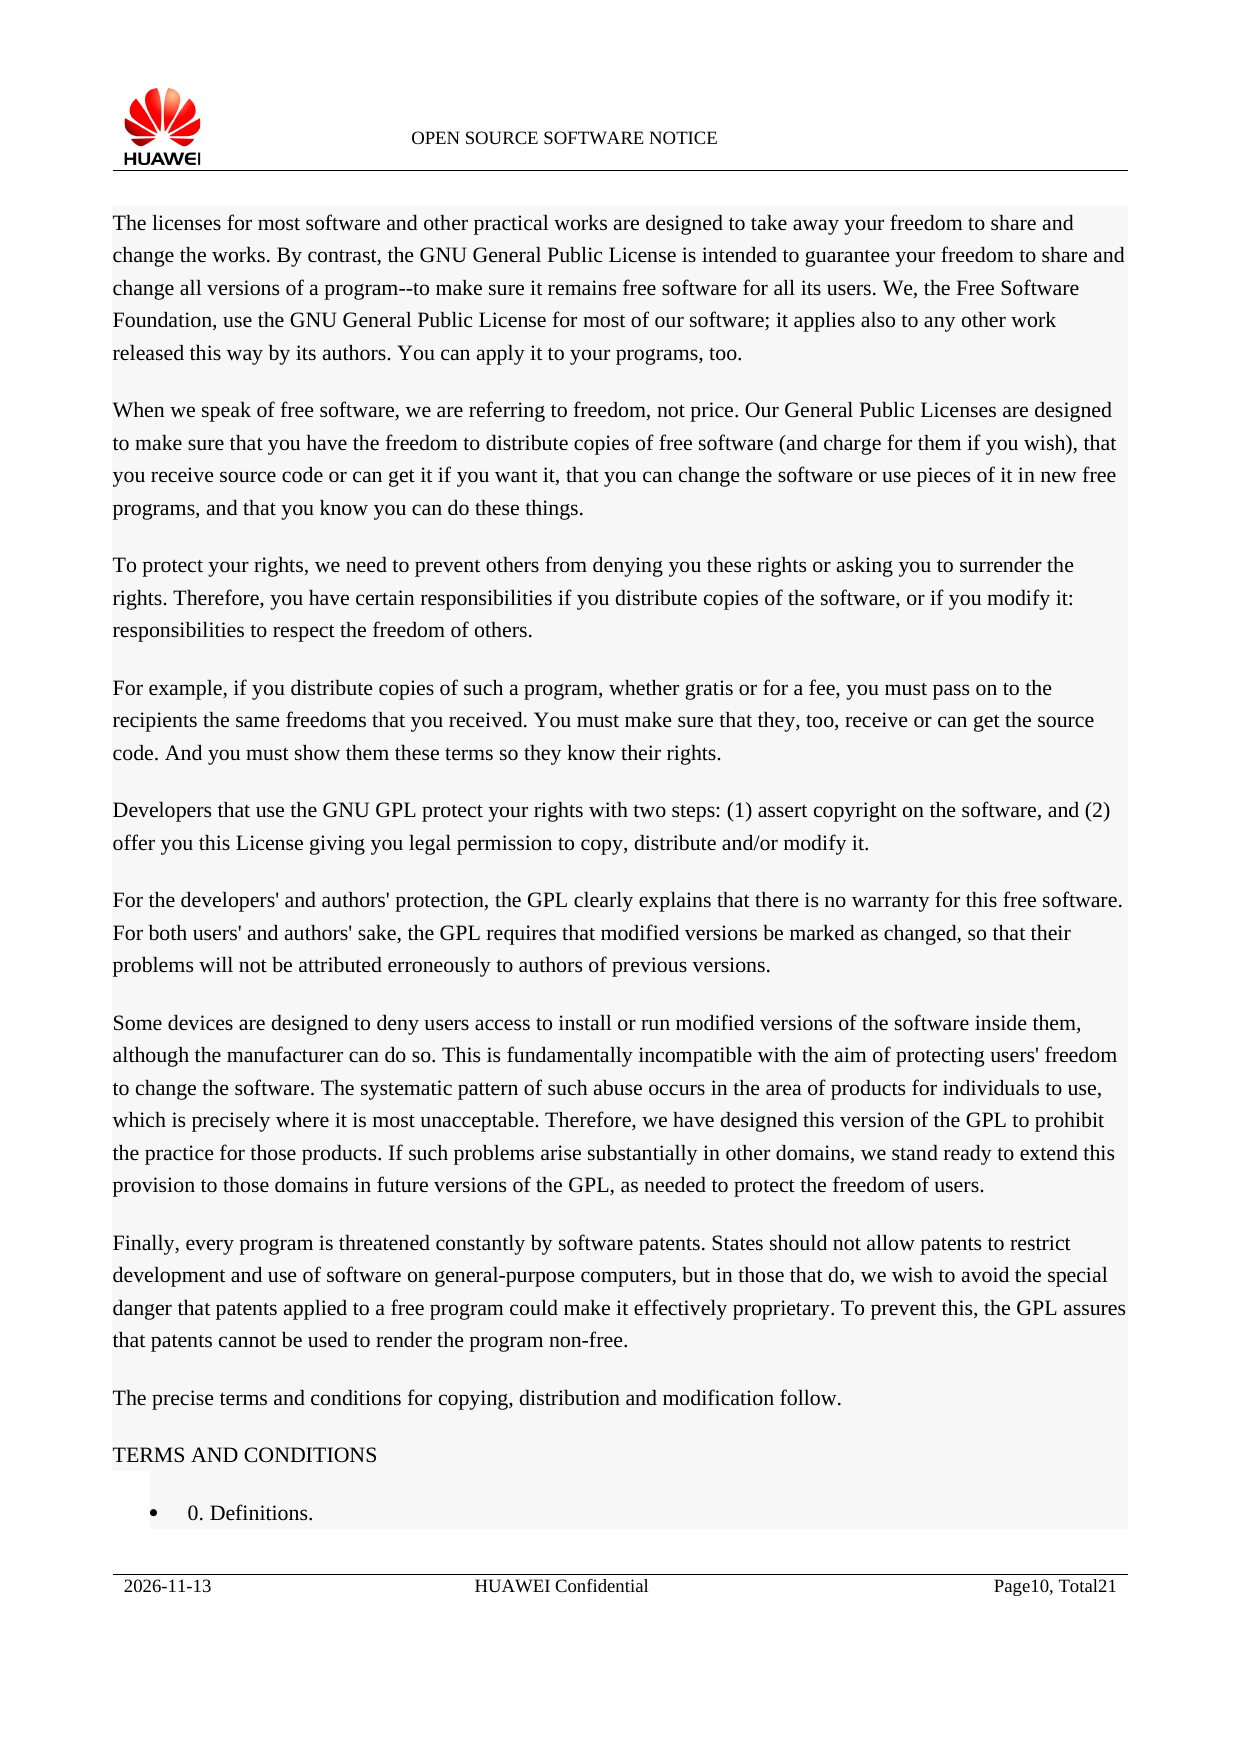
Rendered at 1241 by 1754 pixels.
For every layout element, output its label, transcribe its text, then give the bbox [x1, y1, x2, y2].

text To protect your rights, we need to prevent others from denying you these rights or asking you to surrender the rights. Therefore, you have certain responsibilities if you distribute copies of the software, or if you modify it: responsibilities to respect the freedom of others. [112, 549, 1128, 646]
text TERMS AND CONDITIONS [112, 1439, 1128, 1471]
text For the developers' and authors' protection, the GPL clearly explains that there is no warranty for this free software. For both users' and authors' sake, the GPL requires that modified versions be marked as changed, so that their problems will not be attributed erroneously to authors of previous versions. [112, 884, 1128, 981]
list 0. Definitions. [150, 1496, 1128, 1529]
text Some devices are designed to deny users access to install or run modified versions of the software inside them, although the manufacturer can do so. This is fundamentally incompatible with the aim of protecting users' freedom to change the software. The systematic pattern of such abuse occurs in the area of products for individuals to use, which is precisely where it is most unacceptable. Therefore, we have designed this version of the GPL to prohibit the practice for those products. If such problems arise substantially in other domains, we stand ready to extend this provision to those domains in future versions of the GPL, as needed to protect the freedom of users. [112, 1006, 1128, 1201]
text For example, if you distribute copies of such a program, whether gratis or for a fee, you must pass on to the recipients the same freedoms that you received. You must make sure that they, too, receive or can get the source code. And you must show them these terms so they know their rights. [112, 671, 1128, 769]
text When we speak of free software, we are referring to freedom, not price. Our General Public Licenses are designed to make sure that you have the freedom to distribute copies of free software (and charge for them if you wish), that you receive source code or can get it if you want it, that you can change the software or use pieces of it in new free programs, and that you know you can do these things. [112, 394, 1128, 524]
picture [124, 88, 201, 165]
text The precise terms and conditions for copying, distribution and modification follow. [112, 1381, 1128, 1414]
text Finally, every program is threatened constantly by software patents. States should not allow patents to restrict development and use of software on general-purpose computers, but in those that do, we wish to avoid the special danger that patents applied to a free program could make it effectively proprietary. To prevent this, the GPL assures that patents cannot be used to render the program non-free. [112, 1226, 1128, 1356]
text Developers that use the GNU GPL protect your rights with two steps: (1) assert copyright on the software, and (2) offer you this License giving you legal permission to copy, distribute and/or modify it. [112, 794, 1128, 859]
text The licenses for most software and other practical works are designed to take away your freedom to share and change the works. By contrast, the GNU General Public License is intended to guarantee your freedom to share and change all versions of a program--to make sure it remains free software for all its users. We, the Free Software Foundation, use the GNU General Public License for most of our software; it applies also to any other work released this way by its authors. You can apply it to your programs, too. [112, 206, 1128, 369]
